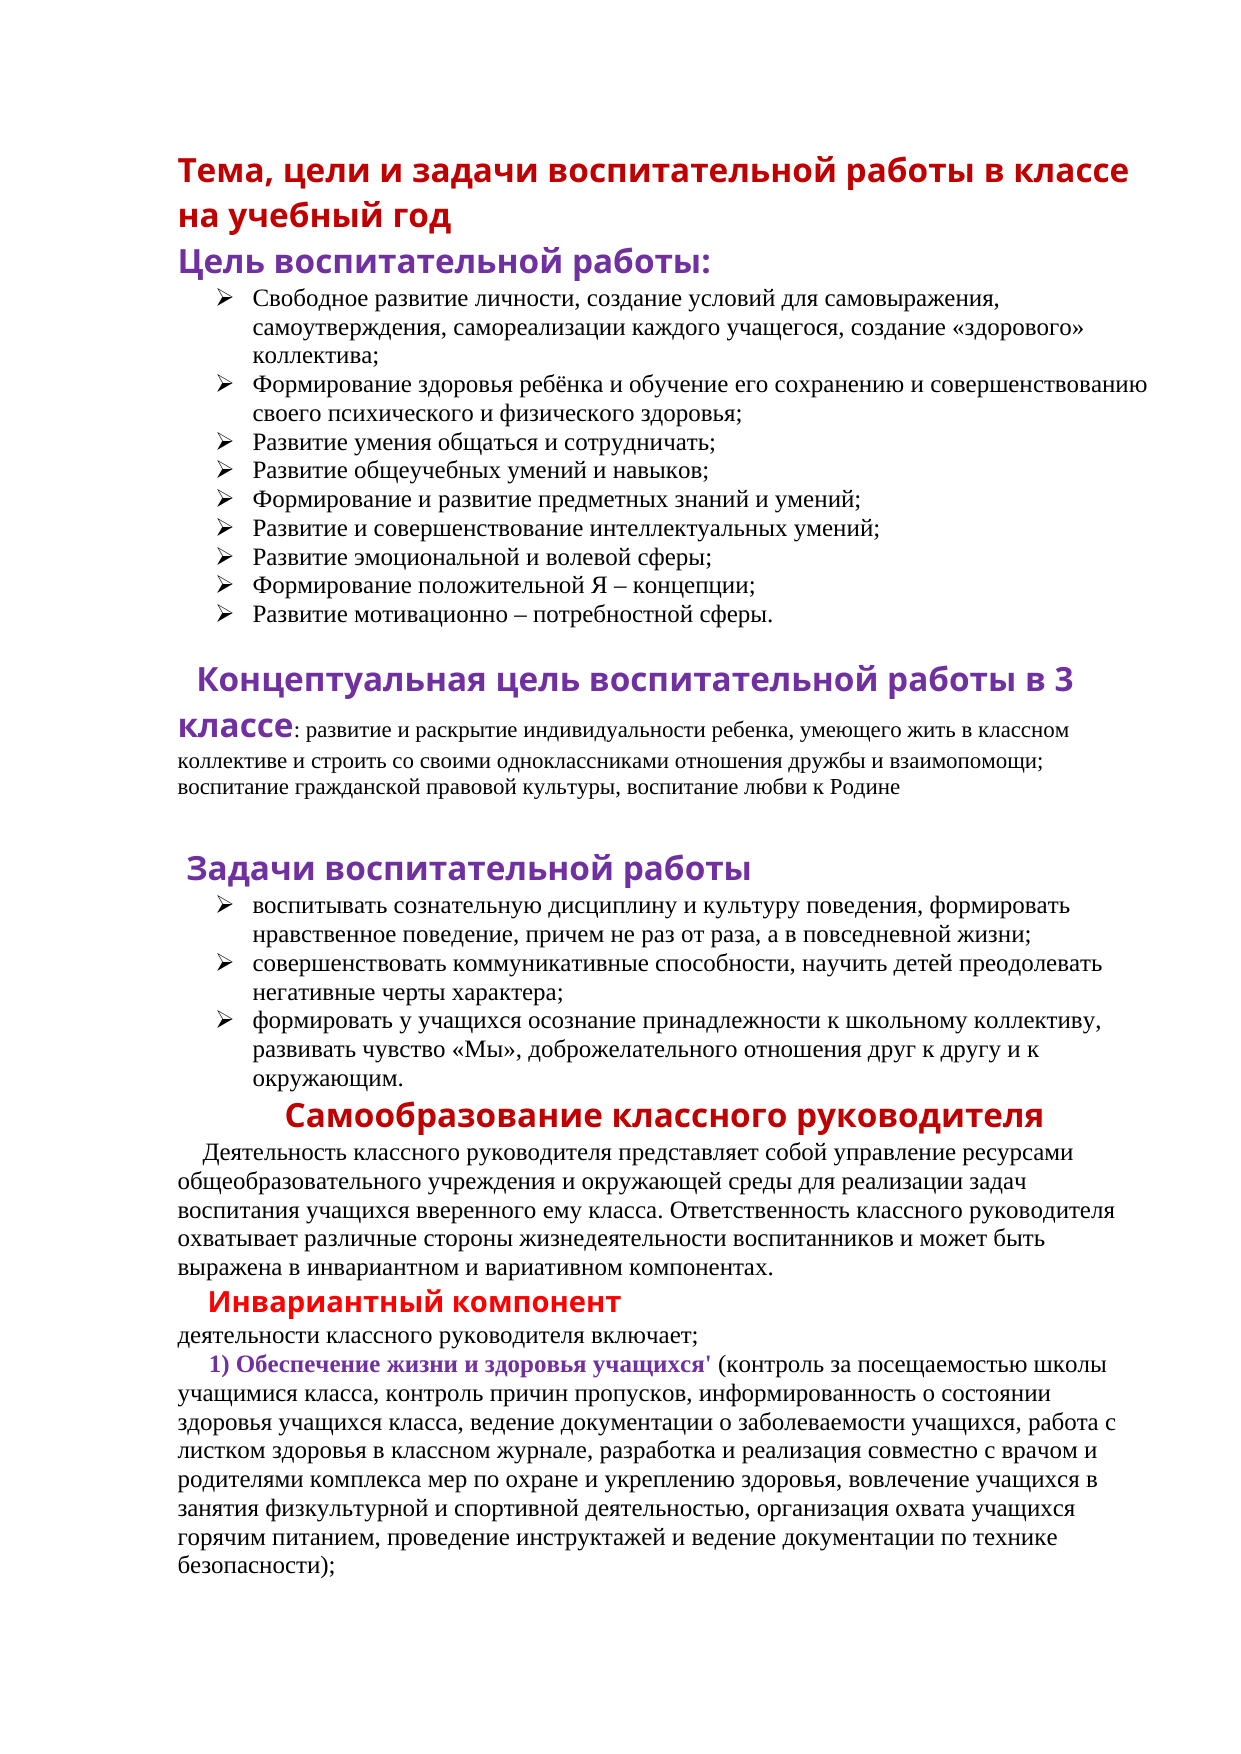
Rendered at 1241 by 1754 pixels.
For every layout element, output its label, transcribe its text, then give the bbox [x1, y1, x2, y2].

text Концептуальная цель воспитательной работы в 3 классе: развитие и раскрытие индивидуальности ребенка, умеющего жить в классном коллективе и строить со своими одноклассниками отношения дружбы и взаимопомощи; воспитание гражданской правовой культуры, воспитание любви к Родине [177, 656, 1152, 800]
text 1) Обеспечение жизни и здоровья учащихся' (контроль за посещаемостью школы учащимися класса, контроль причин пропусков, информированность о состоянии здоровья учащихся класса, ведение документации о заболеваемости учащихся, работа с листком здоровья в классном журнале, разработка и реализация совместно с врачом и родителями комплекса мер по охране и укреплению здоровья, вовлечение учащихся в занятия физкультурной и спортивной деятельностью, организация охвата учащихся горячим питанием, проведение инструктажей и ведение документации по технике безопасности); [177, 1349, 1152, 1579]
list воспитывать сознательную дисциплину и культуру поведения, формировать нравственное поведение, причем не раз от раза, а в повседневной жизни; [215, 891, 1152, 948]
text Задачи воспитательной работы [177, 845, 1152, 891]
list Свободное развитие личности, создание условий для самовыражения, самоутверждения, самореализации каждого учащегося, создание «здорового» коллектива; [215, 283, 1152, 369]
text Тема, цели и задачи воспитательной работы в классе на учебный год [177, 147, 1152, 238]
list Формирование здоровья ребёнка и обучение его сохранению и совершенствованию своего психического и физического здоровья; [215, 369, 1152, 427]
text Инвариантный компонент [177, 1281, 1152, 1321]
list формировать у учащихся осознание принадлежности к школьному коллективу, развивать чувство «Мы», доброжелательного отношения друг к другу и к окружающим. [215, 1006, 1152, 1092]
list Развитие мотивационно – потребностной сферы. [215, 599, 1152, 628]
list Формирование и развитие предметных знаний и умений; [215, 484, 1152, 513]
list совершенствовать коммуникативные способности, научить детей преодолевать негативные черты характера; [215, 948, 1152, 1006]
list Развитие эмоциональной и волевой сферы; [215, 542, 1152, 571]
list Формирование положительной Я – концепции; [215, 571, 1152, 599]
text Самообразование классного руководителя [177, 1092, 1152, 1137]
list Развитие умения общаться и сотрудничать; [215, 427, 1152, 456]
list Развитие общеучебных умений и навыков; [215, 456, 1152, 484]
text деятельности классного руководителя включает; [177, 1321, 1152, 1349]
text Деятельность классного руководителя представляет собой управление ресурсами общеобразовательного учреждения и окружающей среды для реализации задач воспитания учащихся вверенного ему класса. Ответственность классного руководителя охватывает различные стороны жизнедеятельности воспитанников и может быть выражена в инвариантном и вариативном компонентах. [177, 1137, 1152, 1281]
list Развитие и совершенствование интеллектуальных умений; [215, 513, 1152, 542]
text Цель воспитательной работы: [177, 238, 1152, 283]
